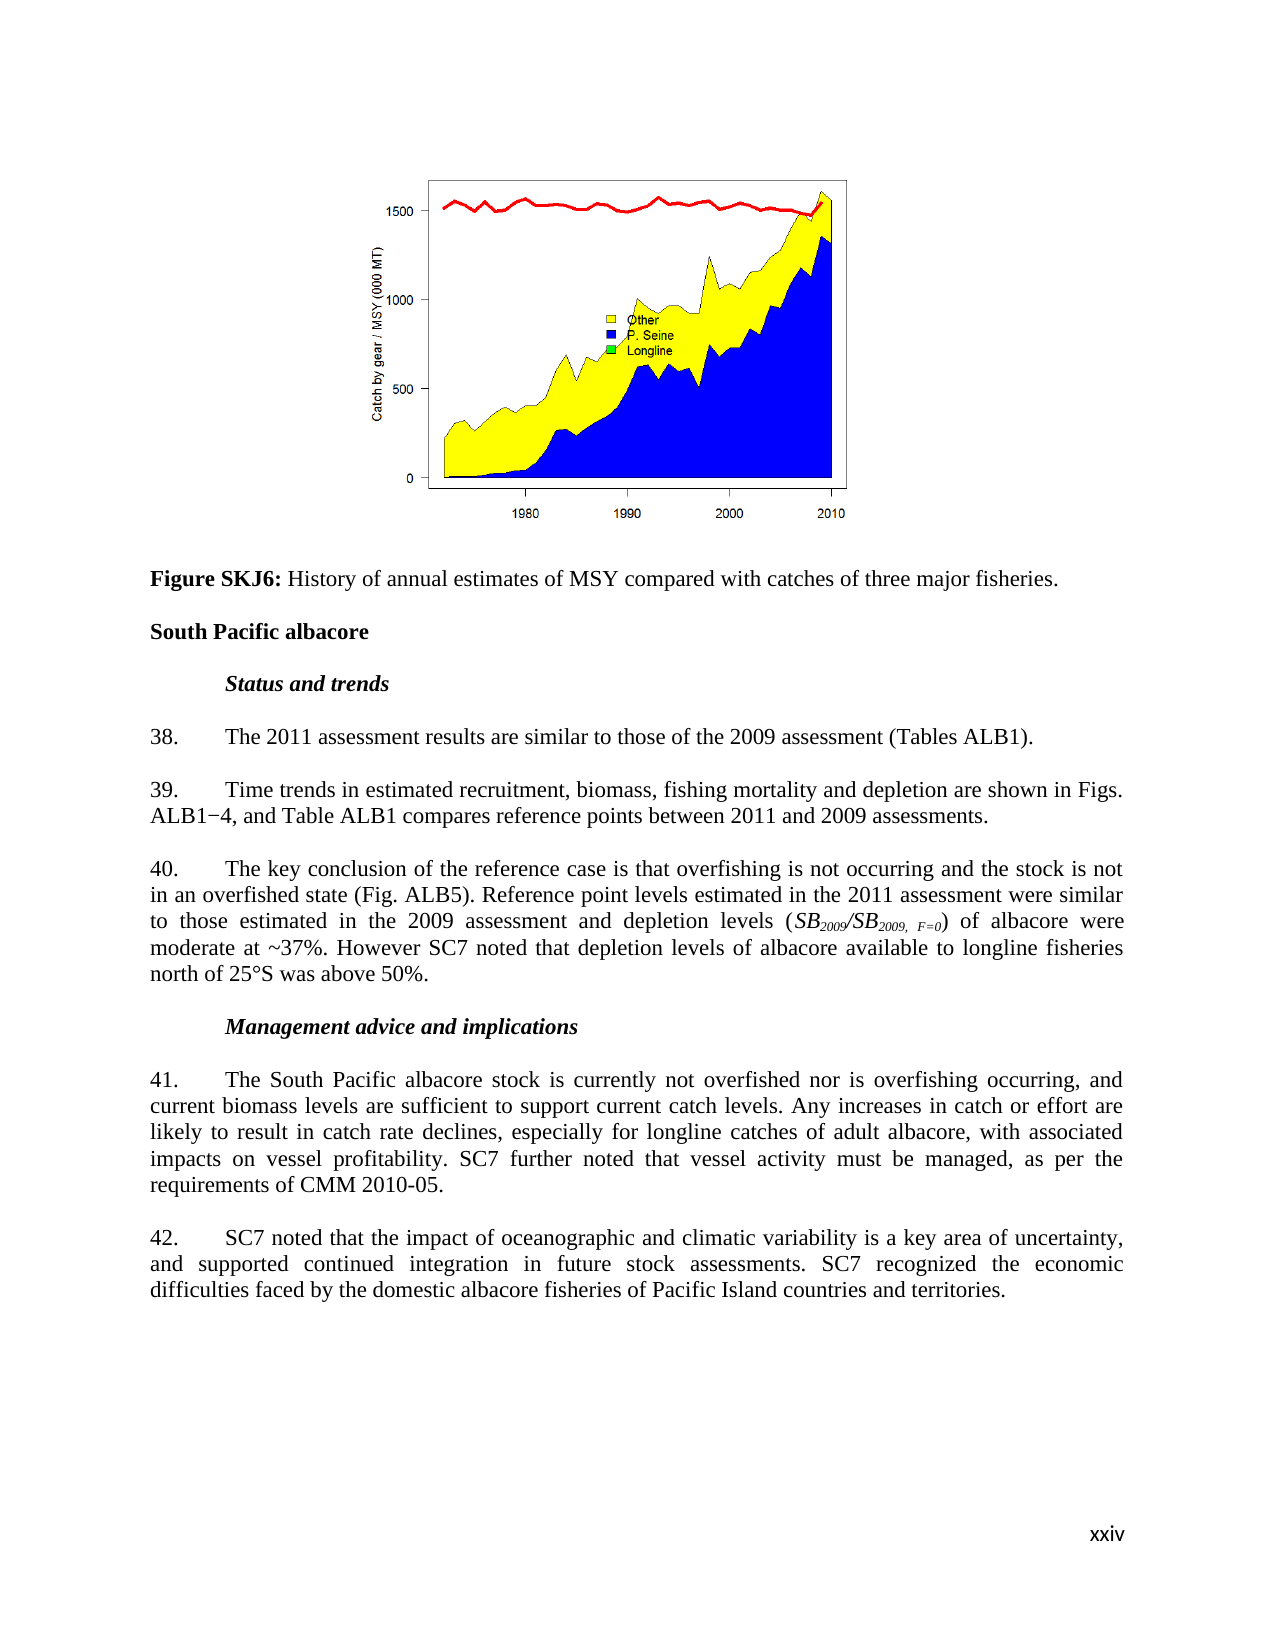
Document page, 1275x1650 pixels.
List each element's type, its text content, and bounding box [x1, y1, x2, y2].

text South Pacific albacore [150, 618, 1125, 644]
text Figure SKJ6: History of annual estimates of MSY compared with catches of three major fisheries. [150, 565, 1125, 591]
text Management advice and implications [150, 1013, 1125, 1039]
list The South Pacific albacore stock is currently not overfished nor is overfishing occurring, and current biomass levels are sufficient to support current catch levels. Any increases in catch or effort are likely to result in catch rate declines, especially for longline catches of adult albacore, with associated impacts on vessel profitability. SC7 further noted that vessel activity must be managed, as per the requirements of CMM 2010-05. [150, 1066, 1125, 1197]
list Time trends in estimated recruitment, biomass, fishing mortality and depletion are shown in Figs. ALB1−4, and Table ALB1 compares reference points between 2011 and 2009 assessments. [150, 776, 1125, 828]
list The key conclusion of the reference case is that overfishing is not occurring and the stock is not in an overfished state (Fig. ALB5). Reference point levels estimated in the 2011 assessment were similar to those estimated in the 2009 assessment and depletion levels (SB2009/SB2009, F=0) of albacore were moderate at ~37%. However SC7 noted that depletion levels of albacore available to longline fisheries north of 25°S was above 50%. [150, 855, 1125, 987]
list SC7 noted that the impact of oceanographic and climatic variability is a key area of uncertainty, and supported continued integration in future stock assessments. SC7 recognized the economic difficulties faced by the domestic albacore fisheries of Pacific Island countries and territories. [150, 1224, 1125, 1303]
picture [352, 150, 923, 565]
list The 2011 assessment results are similar to those of the 2009 assessment (Tables ALB1). [150, 723, 1125, 749]
text Status and trends [225, 670, 1125, 697]
